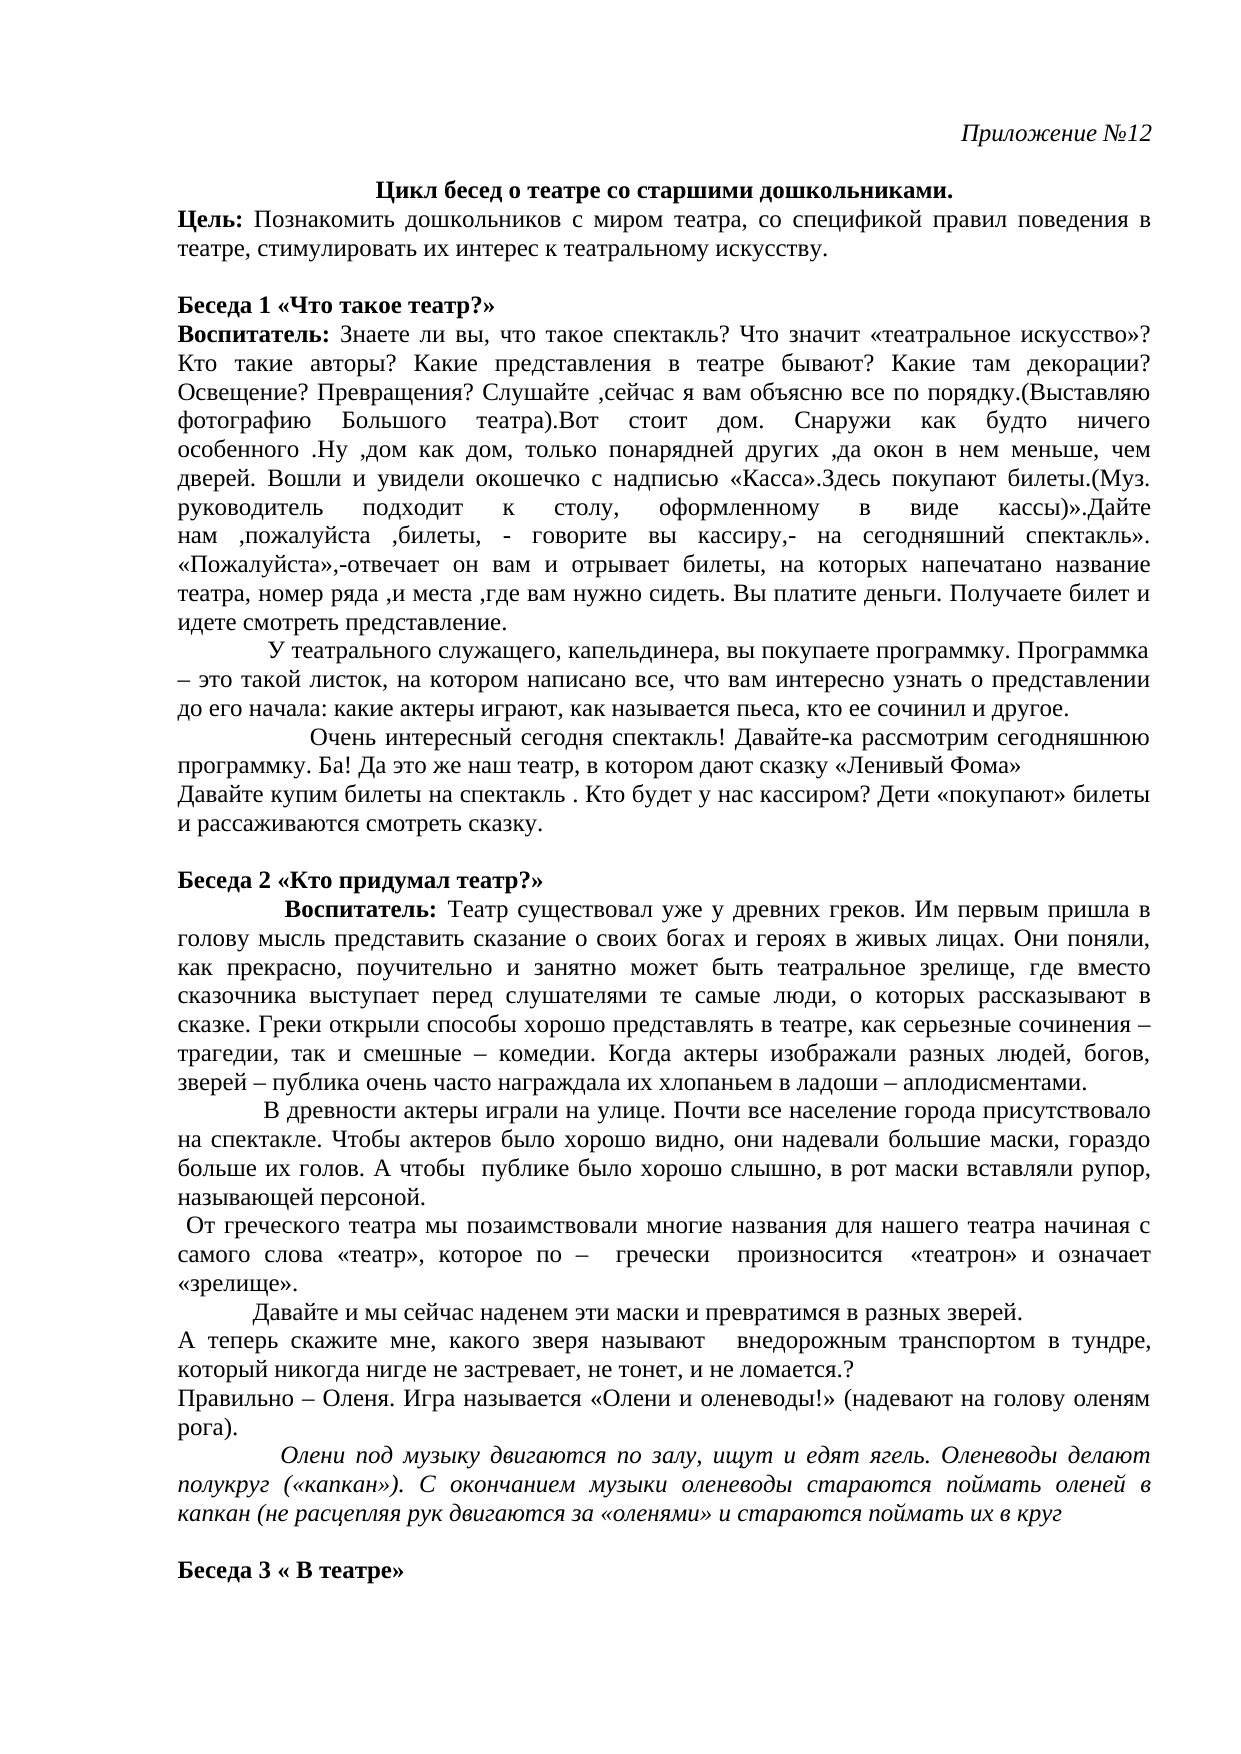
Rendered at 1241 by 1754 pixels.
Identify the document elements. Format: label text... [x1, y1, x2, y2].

text Давайте и мы сейчас наденем эти маски и превратимся в разных зверей. [177, 1297, 1152, 1326]
text Беседа 3 « В театре» [177, 1556, 1152, 1584]
text Давайте купим билеты на спектакль . Кто будет у нас кассиром? Дети «покупают» билеты и рассаживаются смотреть сказку. [177, 779, 1152, 837]
text Правильно – Оленя. Игра называется «Олени и оленеводы!» (надевают на голову оленям рога). [177, 1383, 1152, 1441]
text Цель: Познакомить дошкольников с миром театра, со спецификой правил поведения в театре, стимулировать их интерес к театральному искусству. [177, 204, 1152, 262]
text У театрального служащего, капельдинера, вы покупаете программку. Программка – это такой листок, на котором написано все, что вам интересно узнать о представлении до его начала: какие актеры играют, как называется пьеса, кто ее сочинил и другое. [177, 636, 1152, 722]
text А теперь скажите мне, какого зверя называют внедорожным транспортом в тундре, который никогда нигде не застревает, не тонет, и не ломается.? [843, 1354, 1152, 1383]
text Олени под музыку двигаются по залу, ищут и едят ягель. Оленеводы делают полукруг («капкан»). С окончанием музыки оленеводы стараются поймать оленей в капкан (не расцепляя рук двигаются за «оленями» и стараются поймать их в круг [177, 1441, 1152, 1527]
text Цикл бесед о театре со старшими дошкольниками. [177, 176, 1152, 204]
text Воспитатель: Театр существовал уже у древних греков. Им первым пришла в голову мысль представить сказание о своих богах и героях в живых лицах. Они поняли, как прекрасно, поучительно и занятно может быть театральное зрелище, где вместо сказочника выступает перед слушателями те самые люди, о которых рассказывают в сказке. Греки открыли способы хорошо представлять в театре, как серьезные сочинения – трагедии, так и смешные – комедии. Когда актеры изображали разных людей, богов, зверей – публика очень часто награждала их хлопаньем в ладоши – аплодисментами. [177, 894, 1152, 1096]
text Беседа 1 «Что такое театр?» [177, 291, 1152, 319]
text А теперь скажите мне, какого зверя называют внедорожным транспортом в тундре, который никогда нигде не застревает, не тонет, и не ломается.? [177, 1326, 718, 1354]
text Приложение №12 [177, 118, 1152, 147]
text Очень интересный сегодня спектакль! Давайте-ка рассмотрим сегодняшнюю программку. Ба! Да это же наш театр, в котором дают сказку «Ленивый Фома» [177, 722, 1152, 779]
text Беседа 2 «Кто придумал театр?» [177, 866, 1152, 894]
text Воспитатель: Знаете ли вы, что такое спектакль? Что значит «театральное искусство»? Кто такие авторы? Какие представления в театре бывают? Какие там декорации? Освещение? Превращения? Слушайте ,сейчас я вам объясню все по порядку.(Выставляю фотографию Большого театра).Вот стоит дом. Снаружи как будто ничего особенного .Ну ,дом как дом, только понарядней других ,да окон в нем меньше, чем дверей. Вошли и увидели окошечко с надписью «Касса».Здесь покупают билеты.(Муз. руководитель подходит к столу, оформленному в виде кассы)».Дайте нам ,пожалуйста ,билеты, - говорите вы кассиру,- на сегодняшний спектакль». «Пожалуйста»,-отвечает он вам и отрывает билеты, на которых напечатано название театра, номер ряда ,и места ,где вам нужно сидеть. Вы платите деньги. Получаете билет и идете смотреть представление. [177, 319, 1152, 636]
text От греческого театра мы позаимствовали многие названия для нашего театра начиная с самого слова «театр», которое по – гречески произносится «театрон» и означает «зрелище». [177, 1211, 1152, 1297]
text В древности актеры играли на улице. Почти все население города присутствовало на спектакле. Чтобы актеров было хорошо видно, они надевали большие маски, гораздо больше их голов. А чтобы публике было хорошо слышно, в рот маски вставляли рупор, называющей персоной. [177, 1096, 1152, 1211]
